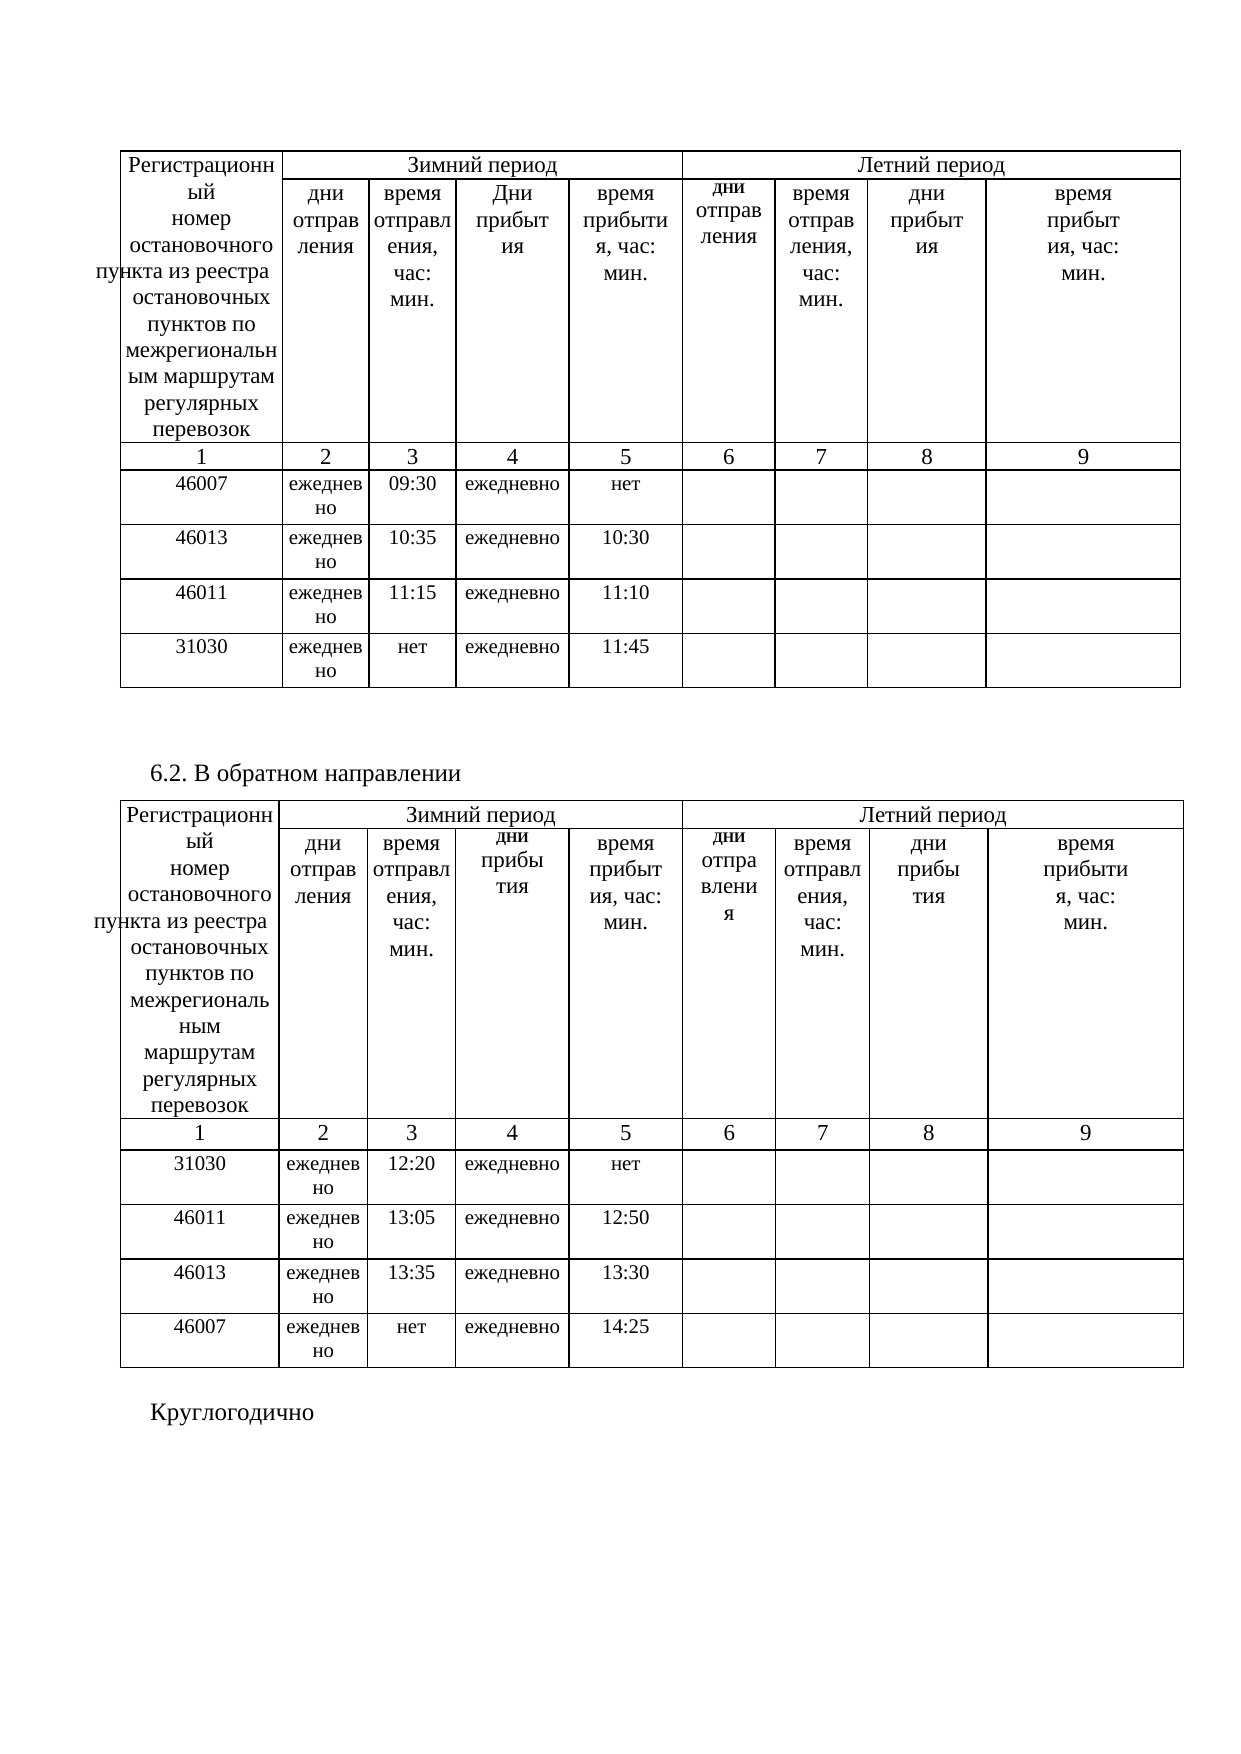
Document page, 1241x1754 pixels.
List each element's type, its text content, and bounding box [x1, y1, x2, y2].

table_cell 4 [456, 1119, 568, 1149]
table_cell нет [368, 1314, 455, 1367]
table_cell 2 [283, 443, 368, 469]
table_cell дни прибыт ия [868, 180, 985, 441]
table_cell [683, 580, 774, 632]
table_cell ежедневно [280, 1260, 367, 1312]
table_cell [683, 634, 774, 687]
table_cell ДНИ отпра влени я [683, 829, 775, 1117]
table_cell [987, 471, 1180, 524]
table_cell 46013 [121, 1260, 278, 1312]
table_cell ежедневно [456, 1260, 568, 1312]
table_cell 7 [776, 443, 867, 469]
table_cell ежедневно [280, 1314, 367, 1367]
table_cell ежедневно [283, 634, 368, 687]
table_cell ежедневно [280, 1151, 367, 1204]
table_cell 2 [280, 1119, 367, 1149]
table_cell [683, 1260, 775, 1312]
table_cell [987, 580, 1180, 632]
table_cell 8 [870, 1119, 987, 1149]
table_cell [989, 1260, 1183, 1312]
table_cell 46007 [121, 1314, 278, 1367]
table_cell [987, 525, 1180, 578]
table_cell нет [370, 634, 455, 687]
table_cell [870, 1151, 987, 1204]
table_header Летний период [683, 801, 1183, 828]
table_cell 4 [457, 443, 568, 469]
table_cell [776, 1260, 869, 1312]
table_cell [868, 634, 985, 687]
table_cell ежедневно [456, 1205, 568, 1258]
table_cell 7 [776, 1119, 869, 1149]
table_header Зимний период [283, 152, 682, 178]
table_cell 6 [683, 443, 774, 469]
table_cell время отправл ения, час: мин. [370, 180, 455, 441]
table_cell 12:20 [368, 1151, 455, 1204]
table_cell время прибыт ия, час: мин. [570, 829, 682, 1117]
table_cell время отправ ления, час: мин. [776, 180, 867, 441]
table_header Летний период [683, 152, 1180, 178]
table_cell ежедневно [457, 525, 568, 578]
table_cell время прибыти я, час: мин. [989, 829, 1183, 1117]
table_cell [776, 471, 867, 524]
table_cell [868, 580, 985, 632]
table_cell [870, 1314, 987, 1367]
table_cell 09:30 [370, 471, 455, 524]
table_cell 46011 [121, 580, 282, 632]
table_cell [987, 634, 1180, 687]
table_cell [870, 1260, 987, 1312]
table_cell [868, 471, 985, 524]
table_cell 5 [570, 1119, 682, 1149]
text 6.2. В обратном направлении [150, 758, 1090, 787]
table_cell время прибыт ия, час: мин. [987, 180, 1180, 441]
table_cell [776, 1205, 869, 1258]
table_cell ДНИ отправ ления [683, 180, 774, 441]
table_cell [683, 1151, 775, 1204]
table_cell [683, 525, 774, 578]
table_cell [683, 1205, 775, 1258]
table_cell ежедневно [457, 471, 568, 524]
table_cell [683, 471, 774, 524]
table_cell 11:10 [570, 580, 682, 632]
table_cell [776, 525, 867, 578]
table_cell время отправл ения, час: мин. [368, 829, 455, 1117]
table_cell 11:15 [370, 580, 455, 632]
table_cell дни отправ ления [280, 829, 367, 1117]
table_cell ежедневно [457, 634, 568, 687]
table_cell [989, 1151, 1183, 1204]
table_cell 3 [370, 443, 455, 469]
text Круглогодично [150, 1397, 1090, 1426]
table_header Регистрационный номер остановочного пункта из реестра остановочных пунктов по межрегиональным маршрутам регулярных перевозок [121, 152, 282, 441]
table_cell ежедневно [283, 580, 368, 632]
table_cell [776, 580, 867, 632]
table_cell 6 [683, 1119, 775, 1149]
table_cell время отправл ения, час: мин. [776, 829, 869, 1117]
table_cell Дни прибыт ия [457, 180, 568, 441]
table_cell 31030 [121, 1151, 278, 1204]
table_cell 46007 [121, 471, 282, 524]
table_cell ежедневно [456, 1151, 568, 1204]
table_cell [868, 525, 985, 578]
table_cell [870, 1205, 987, 1258]
table_cell 10:30 [570, 525, 682, 578]
table_cell 14:25 [570, 1314, 682, 1367]
table_cell ежедневно [456, 1314, 568, 1367]
table_cell 13:35 [368, 1260, 455, 1312]
table_header Зимний период [280, 801, 682, 828]
table_cell 1 [121, 443, 282, 469]
table_cell ежедневно [283, 525, 368, 578]
table_cell 1 [121, 1119, 278, 1149]
table_cell [989, 1314, 1183, 1367]
table_cell [776, 1151, 869, 1204]
table_cell 9 [987, 443, 1180, 469]
table_cell ежедневно [280, 1205, 367, 1258]
table_cell [776, 1314, 869, 1367]
table_cell нет [570, 1151, 682, 1204]
table_cell 10:35 [370, 525, 455, 578]
table_cell 13:30 [570, 1260, 682, 1312]
table_header Регистрационный номер остановочного пункта из реестра остановочных пунктов по межрегиональным маршрутам регулярных перевозок [121, 801, 278, 1117]
table_cell ежедневно [457, 580, 568, 632]
table_cell ДНИ прибы тия [456, 829, 568, 1117]
table_cell [683, 1314, 775, 1367]
table_cell дни прибы тия [870, 829, 987, 1117]
table_cell время прибыти я, час: мин. [570, 180, 682, 441]
table_cell 9 [989, 1119, 1183, 1149]
table_cell 5 [570, 443, 682, 469]
table_cell [989, 1205, 1183, 1258]
table_cell ежедневно [283, 471, 368, 524]
table_cell 13:05 [368, 1205, 455, 1258]
table_cell 8 [868, 443, 985, 469]
table_cell 11:45 [570, 634, 682, 687]
table_cell дни отправ ления [283, 180, 368, 441]
table_cell 3 [368, 1119, 455, 1149]
table_cell нет [570, 471, 682, 524]
table_cell 46013 [121, 525, 282, 578]
table_cell 31030 [121, 634, 282, 687]
table_cell [776, 634, 867, 687]
table_cell 46011 [121, 1205, 278, 1258]
table_cell 12:50 [570, 1205, 682, 1258]
